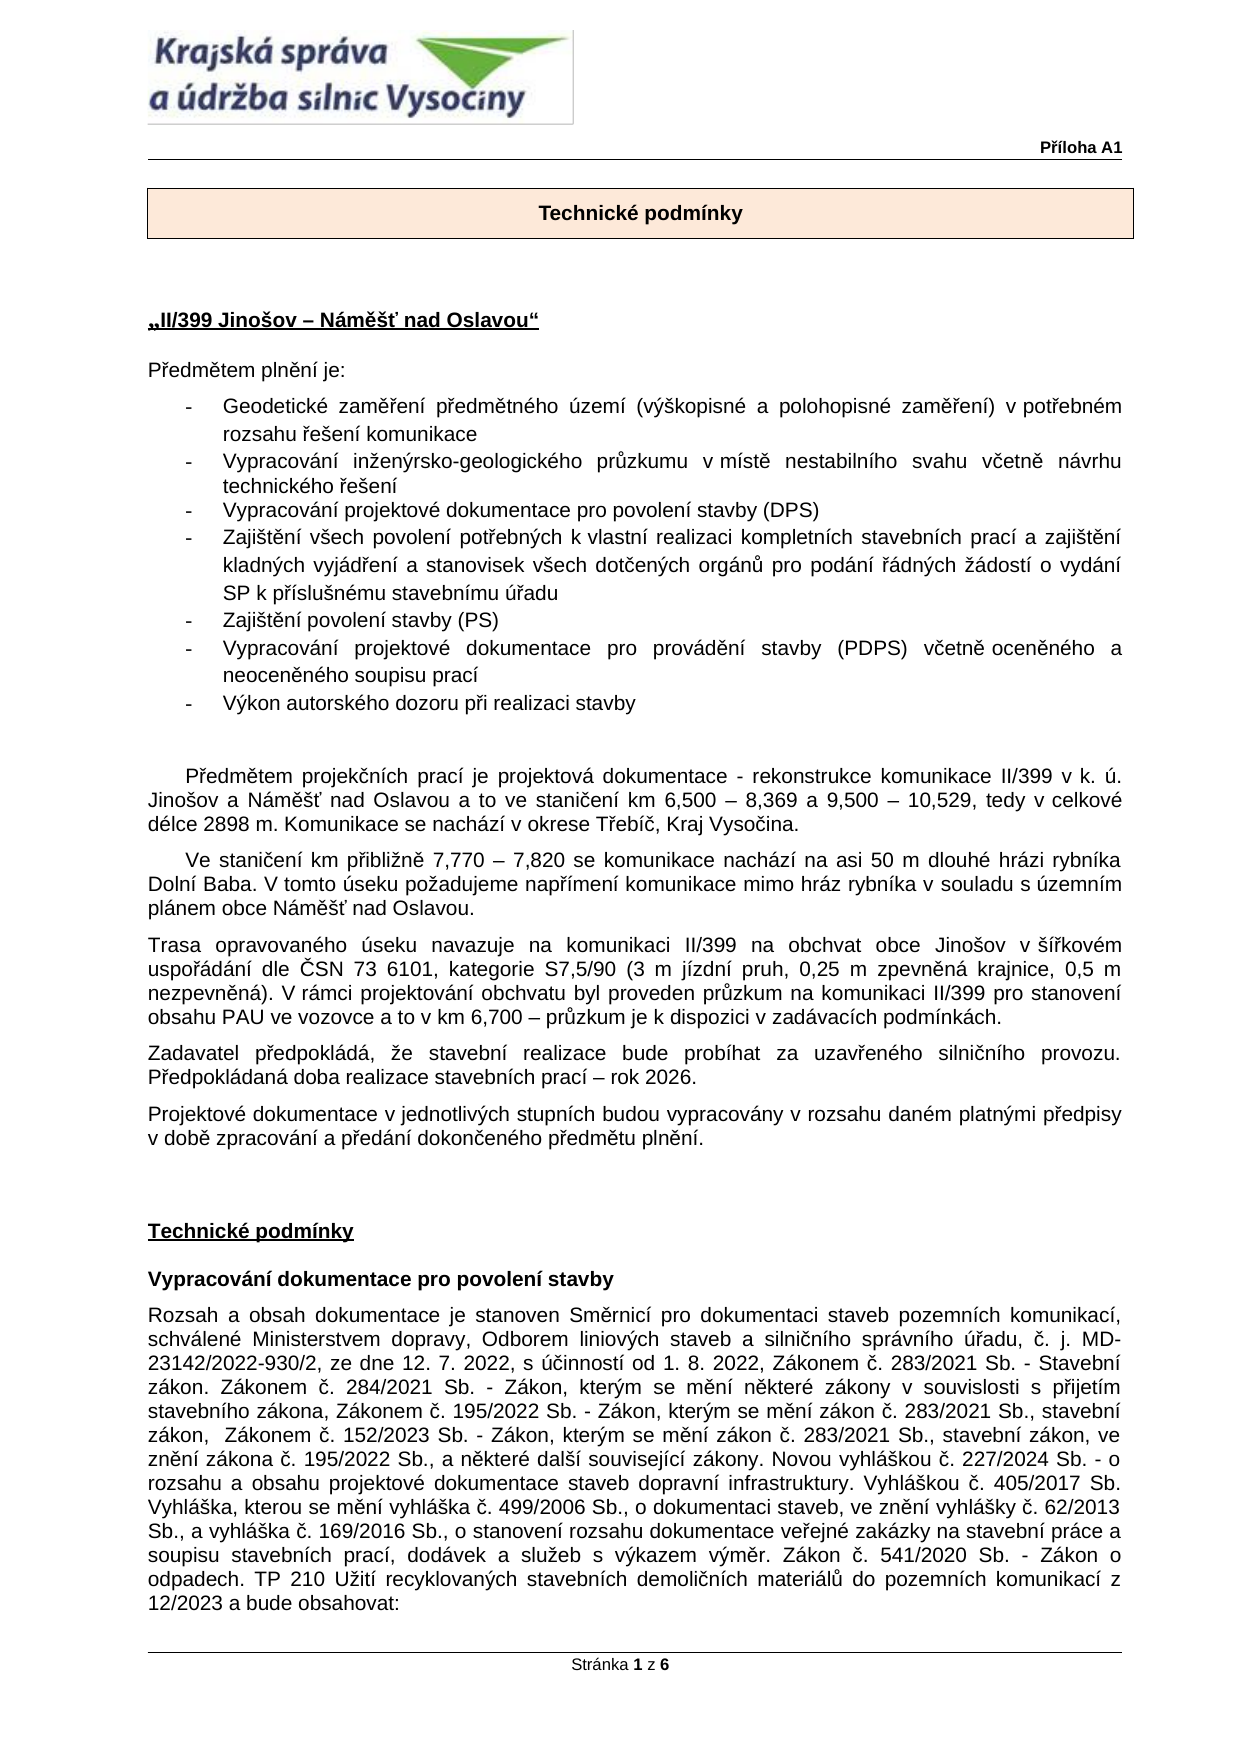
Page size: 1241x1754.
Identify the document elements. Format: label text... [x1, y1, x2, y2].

text Ve staničení km přibližně 7,770 – 7,820 se komunikace nachází na asi 50 m dlouhé hrázi rybníka Dolní Baba. V tomto úseku požadujeme napřímení komunikace mimo hráz rybníka v souladu s územním plánem obce Náměšť nad Oslavou. [148, 848, 1122, 920]
table_header Technické podmínky [148, 189, 1133, 238]
list Vypracování inženýrsko-geologického průzkumu v místě nestabilního svahu včetně návrhu technického řešení [185, 449, 1122, 497]
list Geodetické zaměření předmětného území (výškopisné a polohopisné zaměření) v potřebném rozsahu řešení komunikace [185, 394, 1122, 446]
text Vypracování dokumentace pro povolení stavby [148, 1267, 1122, 1291]
text „II/399 Jinošov – Náměšť nad Oslavou“ [148, 304, 1122, 332]
text Trasa opravovaného úseku navazuje na komunikaci II/399 na obchvat obce Jinošov v šířkovém uspořádání dle ČSN 73 6101, kategorie S7,5/90 (3 m jízdní pruh, 0,25 m zpevněná krajnice, 0,5 m nezpevněná). V rámci projektování obchvatu byl proveden průzkum na komunikaci II/399 pro stanovení obsahu PAU ve vozovce a to v km 6,700 – průzkum je k dispozici v zadávacích podmínkách. [148, 933, 1122, 1028]
list Vypracování projektové dokumentace pro povolení stavby (DPS) [185, 497, 1122, 522]
list Zajištění povolení stavby (PS) [185, 608, 1122, 632]
text Rozsah a obsah dokumentace je stanoven Směrnicí pro dokumentaci staveb pozemních komunikací, schválené Ministerstvem dopravy, Odborem liniových staveb a silničního správního úřadu, č. j. MD-23142/2022-930/2, ze dne 12. 7. 2022, s účinností od 1. 8. 2022, Zákonem č. 283/2021 Sb. - Stavební zákon. Zákonem č. 284/2021 Sb. - Zákon, kterým se mění některé zákony v souvislosti s přijetím stavebního zákona, Zákonem č. 195/2022 Sb. - Zákon, kterým se mění zákon č. 283/2021 Sb., stavební zákon, Zákonem č. 152/2023 Sb. - Zákon, kterým se mění zákon č. 283/2021 Sb., stavební zákon, ve znění zákona č. 195/2022 Sb., a některé další související zákony. Novou vyhláškou č. 227/2024 Sb. - o rozsahu a obsahu projektové dokumentace staveb dopravní infrastruktury. Vyhláškou č. 405/2017 Sb. Vyhláška, kterou se mění vyhláška č. 499/2006 Sb., o dokumentaci staveb, ve znění vyhlášky č. 62/2013 Sb., a vyhláška č. 169/2016 Sb., o stanovení rozsahu dokumentace veřejné zakázky na stavební práce a soupisu stavebních prací, dodávek a služeb s výkazem výměr. Zákon č. 541/2020 Sb. - Zákon o odpadech. TP 210 Užití recyklovaných stavebních demoličních materiálů do pozemních komunikací z 12/2023 a bude obsahovat: [148, 1303, 1122, 1615]
text Technické podmínky [148, 1218, 1122, 1242]
text Předmětem plnění je: [148, 358, 1122, 382]
list Vypracování projektové dokumentace pro provádění stavby (PDPS) včetně oceněného a neoceněného soupisu prací [185, 636, 1122, 687]
list Zajištění všech povolení potřebných k vlastní realizaci kompletních stavebních prací a zajištění kladných vyjádření a stanovisek všech dotčených orgánů pro podání řádných žádostí o vydání SP k příslušnému stavebnímu úřadu [185, 525, 1122, 604]
text Projektové dokumentace v jednotlivých stupních budou vypracovány v rozsahu daném platnými předpisy v době zpracování a předání dokončeného předmětu plnění. [148, 1101, 1122, 1149]
text Předmětem projekčních prací je projektová dokumentace - rekonstrukce komunikace II/399 v k. ú. Jinošov a Náměšť nad Oslavou a to ve staničení km 6,500 – 8,369 a 9,500 – 10,529, tedy v celkové délce 2898 m. Komunikace se nachází v okrese Třebíč, Kraj Vysočina. [148, 764, 1122, 836]
picture [147, 30, 574, 126]
list Výkon autorského dozoru při realizaci stavby [185, 691, 1122, 715]
text Zadavatel předpokládá, že stavební realizace bude probíhat za uzavřeného silničního provozu. Předpokládaná doba realizace stavebních prací – rok 2026. [148, 1041, 1122, 1089]
